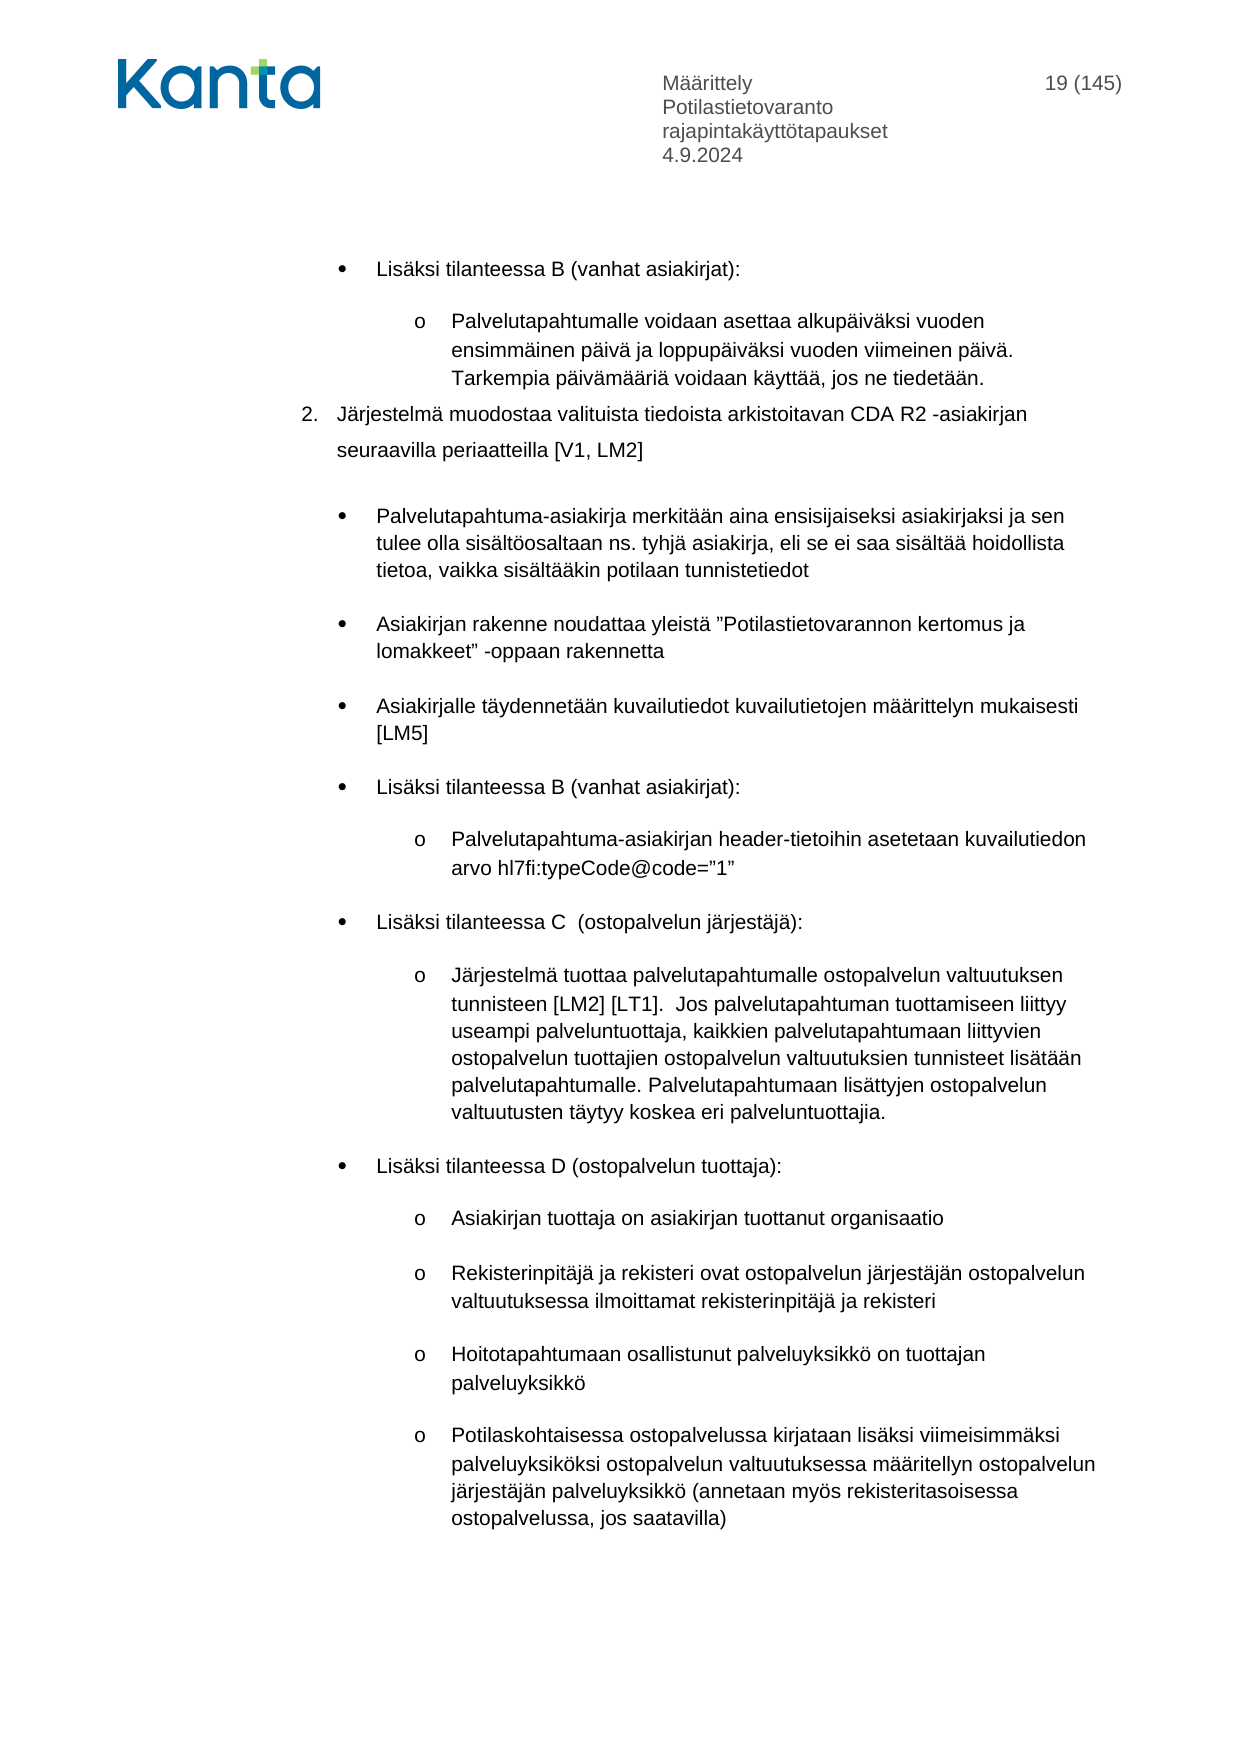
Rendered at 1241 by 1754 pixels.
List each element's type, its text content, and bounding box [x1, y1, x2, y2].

list Palvelutapahtumalle voidaan asettaa alkupäiväksi vuoden ensimmäinen päivä ja loppupäiväksi vuoden viimeinen päivä. Tarkempia päivämääriä voidaan käyttää, jos ne tiedetään. [414, 308, 1107, 389]
list Asiakirjalle täydennetään kuvailutiedot kuvailutietojen määrittelyn mukaisesti [LM5] [339, 690, 1107, 744]
list Asiakirjan rakenne noudattaa yleistä ”Potilastietovarannon kertomus ja lomakkeet” -oppaan rakennetta [339, 609, 1107, 663]
list Palvelutapahtuma-asiakirjan header-tietoihin asetetaan kuvailutiedon arvo hl7fi:typeCode@code=”1” [414, 826, 1107, 880]
picture [118, 59, 321, 109]
list Palvelutapahtuma-asiakirja merkitään aina ensisijaiseksi asiakirjaksi ja sen tulee olla sisältöosaltaan ns. tyhjä asiakirja, eli se ei saa sisältää hoidollista tietoa, vaikka sisältääkin potilaan tunnistetiedot [339, 501, 1107, 582]
list Rekisterinpitäjä ja rekisteri ovat ostopalvelun järjestäjän ostopalvelun valtuutuksessa ilmoittamat rekisterinpitäjä ja rekisteri [414, 1259, 1107, 1313]
list Potilaskohtaisessa ostopalvelussa kirjataan lisäksi viimeisimmäksi palveluyksiköksi ostopalvelun valtuutuksessa määritellyn ostopalvelun järjestäjän palveluyksikkö (annetaan myös rekisteritasoisessa ostopalvelussa, jos saatavilla) [414, 1422, 1107, 1530]
list Asiakirjan tuottaja on asiakirjan tuottanut organisaatio [414, 1205, 1107, 1232]
list Järjestelmä tuottaa palvelutapahtumalle ostopalvelun valtuutuksen tunnisteen [LM2] [LT1]. Jos palvelutapahtuman tuottamiseen liittyy useampi palveluntuottaja, kaikkien palvelutapahtumaan liittyvien ostopalvelun tuottajien ostopalvelun valtuutuksien tunnisteet lisätään palvelutapahtumalle. Palvelutapahtumaan lisättyjen ostopalvelun valtuutusten täytyy koskea eri palveluntuottajia. [414, 961, 1107, 1124]
list Järjestelmä muodostaa valituista tiedoista arkistoitavan CDA R2 -asiakirjan seuraavilla periaatteilla [V1, LM2] [301, 402, 1107, 462]
list Lisäksi tilanteessa B (vanhat asiakirjat): [339, 254, 1107, 281]
list Lisäksi tilanteessa D (ostopalvelun tuottaja): [339, 1151, 1107, 1178]
list Lisäksi tilanteessa C (ostopalvelun järjestäjä): [339, 907, 1107, 934]
list Hoitotapahtumaan osallistunut palveluyksikkö on tuottajan palveluyksikkö [414, 1340, 1107, 1394]
list Lisäksi tilanteessa B (vanhat asiakirjat): [339, 772, 1107, 799]
